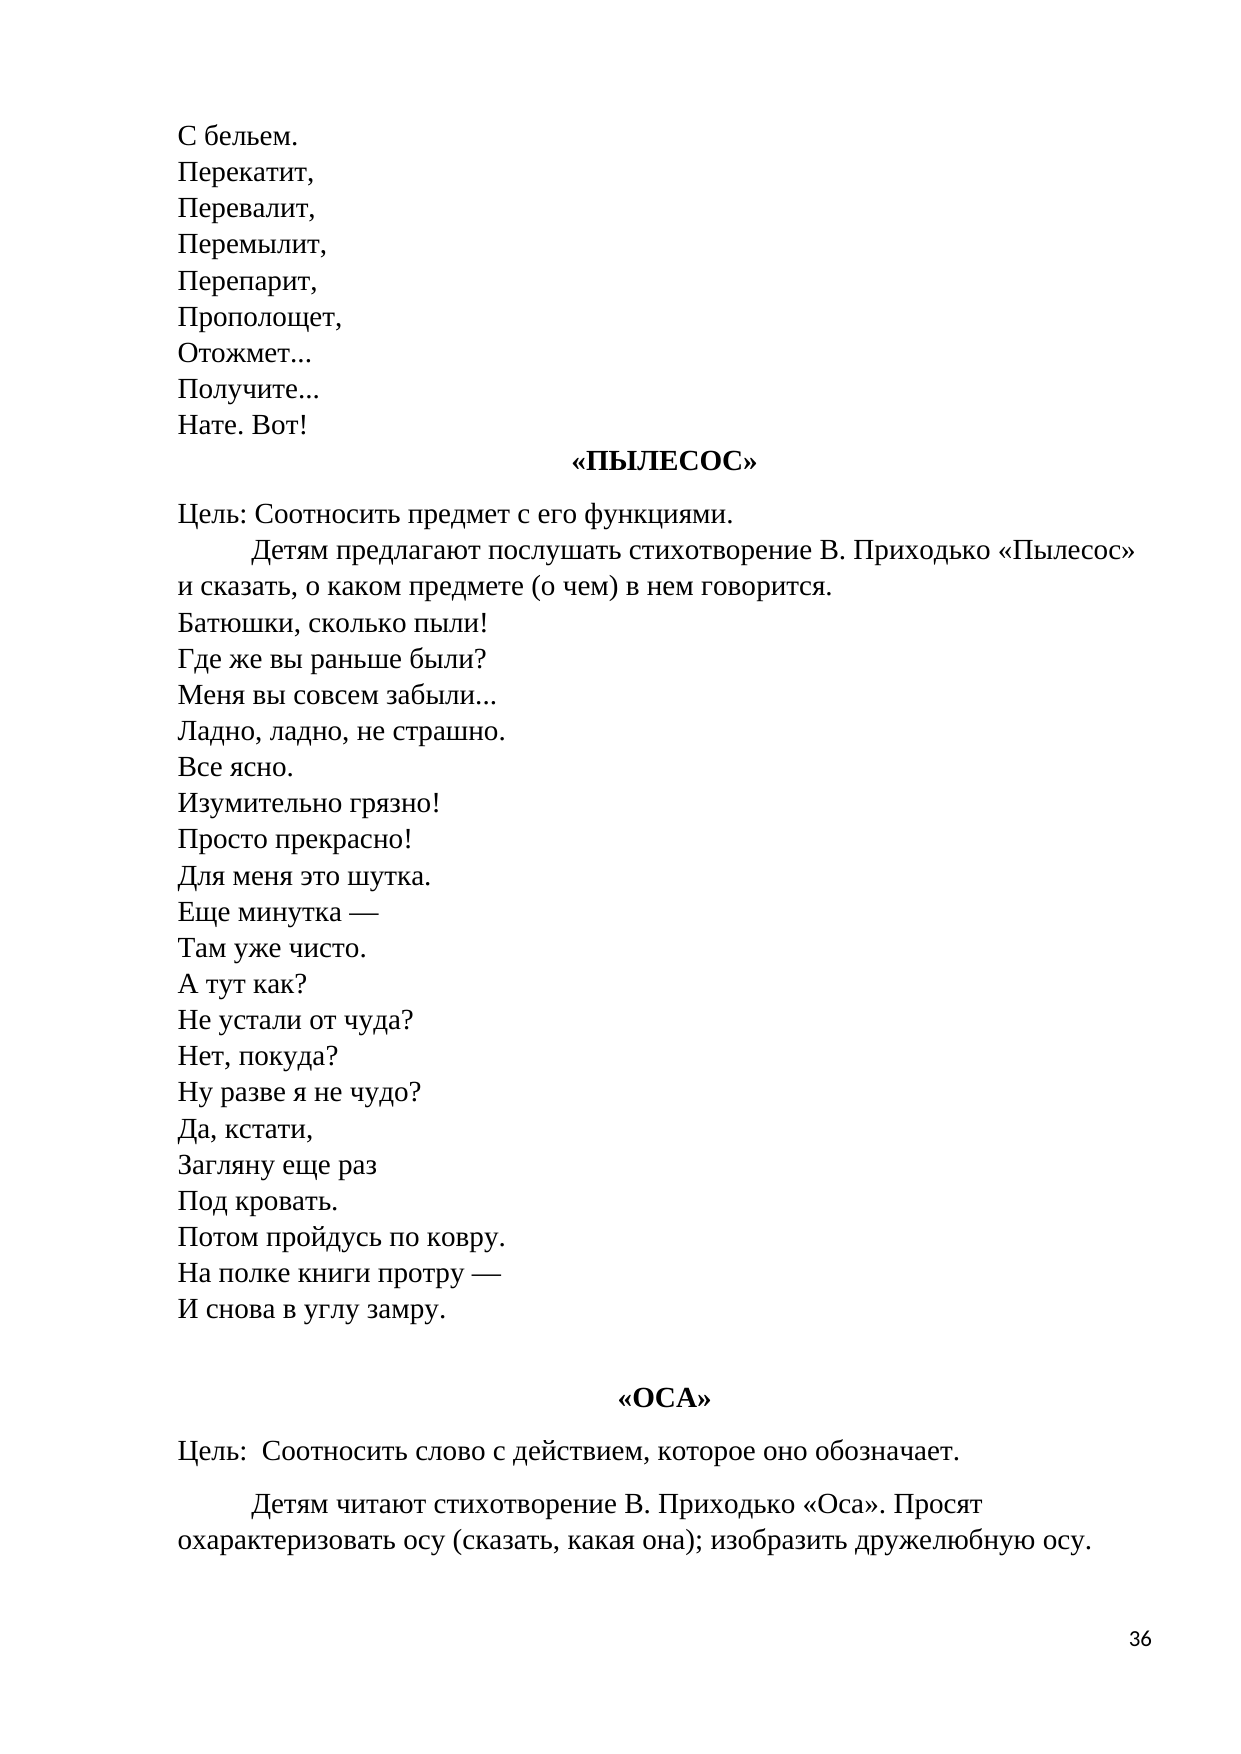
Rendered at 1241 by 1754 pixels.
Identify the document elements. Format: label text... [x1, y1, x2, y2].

text Все ясно. [177, 749, 1152, 783]
text Получите... [177, 371, 1152, 405]
text Потом пройдусь по ковру. [177, 1219, 1152, 1253]
text Загляну еще раз [177, 1147, 1152, 1180]
text Там уже чисто. [177, 930, 1152, 963]
text Цель: Соотносить предмет с его функциями. [177, 496, 1152, 530]
text На полке книги протру — [177, 1255, 1152, 1289]
text И снова в углу замру. [177, 1291, 1152, 1325]
text А тут как? [177, 966, 1152, 1000]
text Ну разве я не чудо? [177, 1074, 1152, 1108]
text Где же вы раньше были? [177, 641, 1152, 674]
text Нате. Вот! [177, 407, 1152, 441]
text Ладно, ладно, не страшно. [177, 713, 1152, 747]
text Просто прекрасно! [177, 822, 1152, 855]
text Еще минутка — [177, 894, 1152, 927]
text Не устали от чуда? [177, 1002, 1152, 1036]
text Изумительно грязно! [177, 785, 1152, 819]
text Перемылит, [177, 227, 1152, 260]
text С бельем. [177, 118, 1152, 152]
text Детям предлагают послушать стихотворение В. Приходько «Пылесос» и сказать, о каком предмете (о чем) в нем говорится. [177, 532, 1152, 602]
text Да, кстати, [177, 1111, 1152, 1144]
text Для меня это шутка. [177, 858, 1152, 891]
text Перекатит, [177, 154, 1152, 188]
text Детям читают стихотворение В. Приходько «Оса». Просят охарактеризовать осу (сказать, какая она); изобразить дружелюбную осу. [177, 1486, 1152, 1556]
text Перепарит, [177, 263, 1152, 296]
text Прополощет, [177, 299, 1152, 332]
text Отожмет... [177, 335, 1152, 368]
text Цель: Соотносить слово с действием, которое оно обозначает. [177, 1433, 1152, 1467]
text Перевалит, [177, 190, 1152, 224]
text Меня вы совсем забыли... [177, 677, 1152, 711]
text Нет, покуда? [177, 1038, 1152, 1072]
text Под кровать. [177, 1183, 1152, 1217]
text Батюшки, сколько пыли! [177, 605, 1152, 638]
text «ОСА» [177, 1380, 1152, 1414]
text «ПЫЛЕСОС» [177, 443, 1152, 477]
